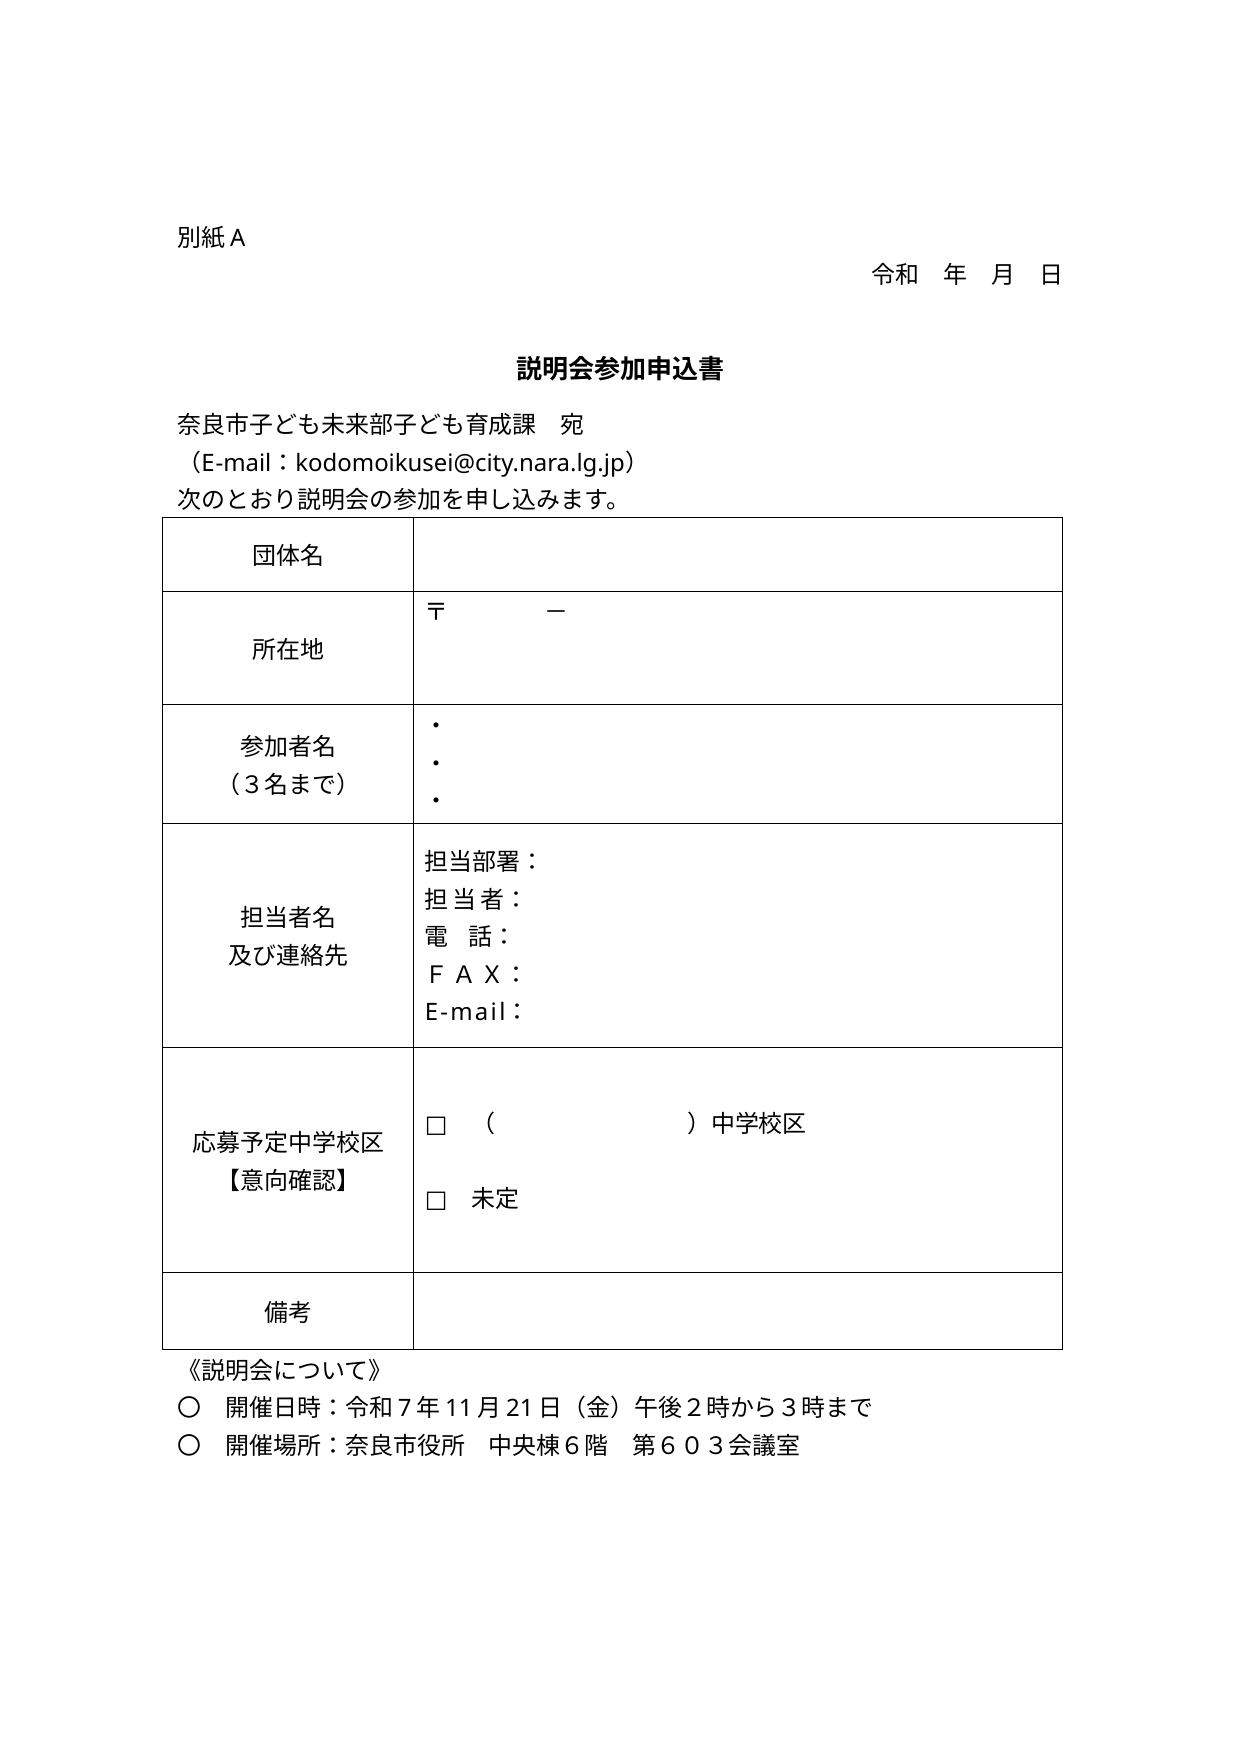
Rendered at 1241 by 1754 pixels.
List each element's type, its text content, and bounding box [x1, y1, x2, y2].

table_cell □ （ ）中学校区 □ 未定 [414, 1048, 1062, 1272]
text 奈良市子ども未来部子ども育成課 宛 [177, 404, 1063, 442]
text 《説明会について》 [177, 1350, 1063, 1388]
text （E-mail：kodomoikusei@city.nara.lg.jp） [177, 442, 1063, 479]
table_cell 担当部署： 担当者： 電話： ＦＡＸ： E-mail： [414, 824, 1062, 1047]
table_header [414, 518, 1062, 591]
table_cell 所在地 [163, 592, 413, 704]
text 令和 年 月 日 [177, 254, 1063, 292]
text 〇 開催場所：奈良市役所 中央棟６階 第６０３会議室 [177, 1425, 1063, 1463]
table_cell [414, 1273, 1062, 1349]
text 次のとおり説明会の参加を申し込みます。 [177, 479, 1063, 517]
table_cell 備考 [163, 1273, 413, 1349]
table_cell ・ ・ ・ [414, 705, 1062, 822]
text 別紙A [177, 217, 1005, 254]
table_header 団体名 [163, 518, 413, 591]
text 〇 開催日時：令和7年11月21日（金）午後２時から３時まで [177, 1388, 1063, 1425]
text 説明会参加申込書 [177, 329, 1063, 404]
table_cell 〒 － [414, 592, 1062, 704]
table_cell 応募予定中学校区 【意向確認】 [163, 1048, 413, 1272]
table_cell 参加者名 （３名まで） [163, 705, 413, 822]
table_cell 担当者名 及び連絡先 [163, 824, 413, 1047]
